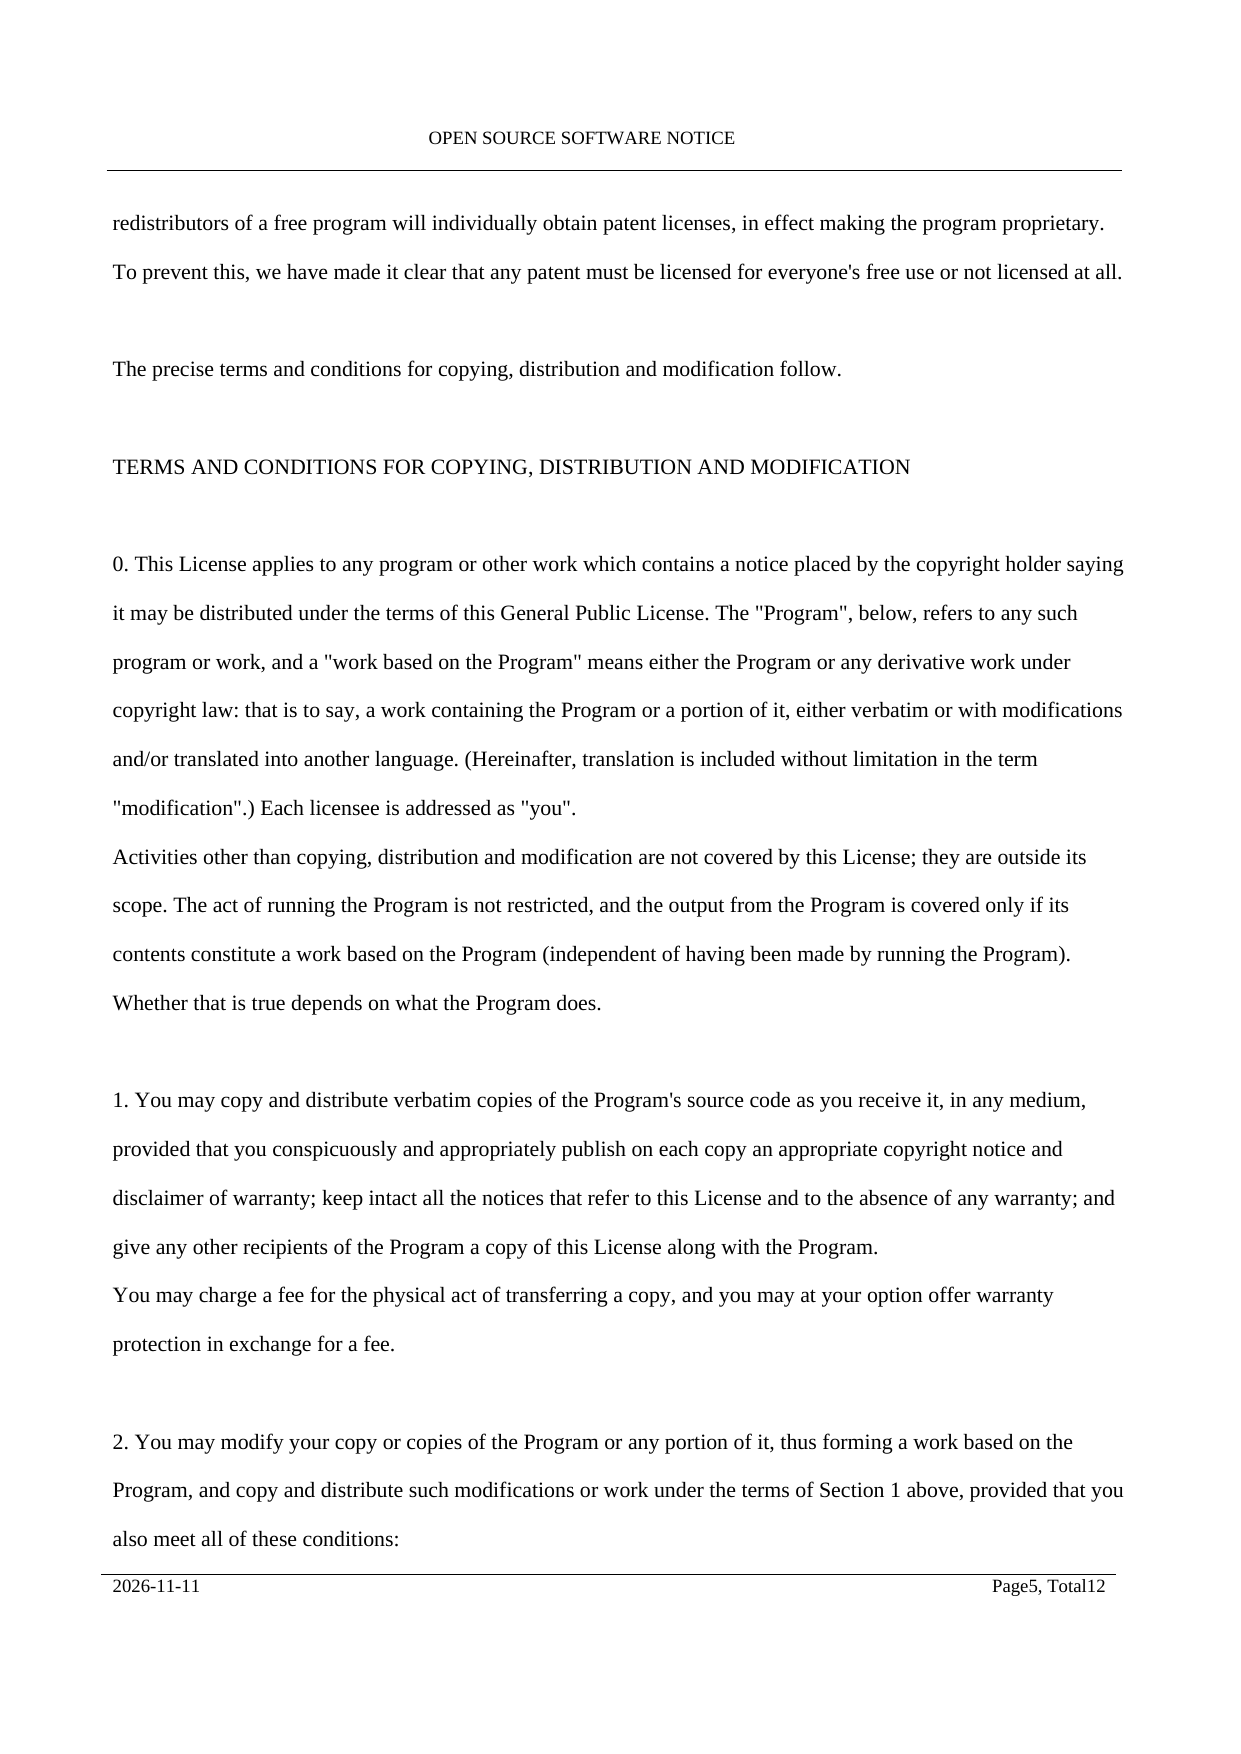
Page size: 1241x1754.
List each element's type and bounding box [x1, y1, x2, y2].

text [112, 206, 1128, 1555]
